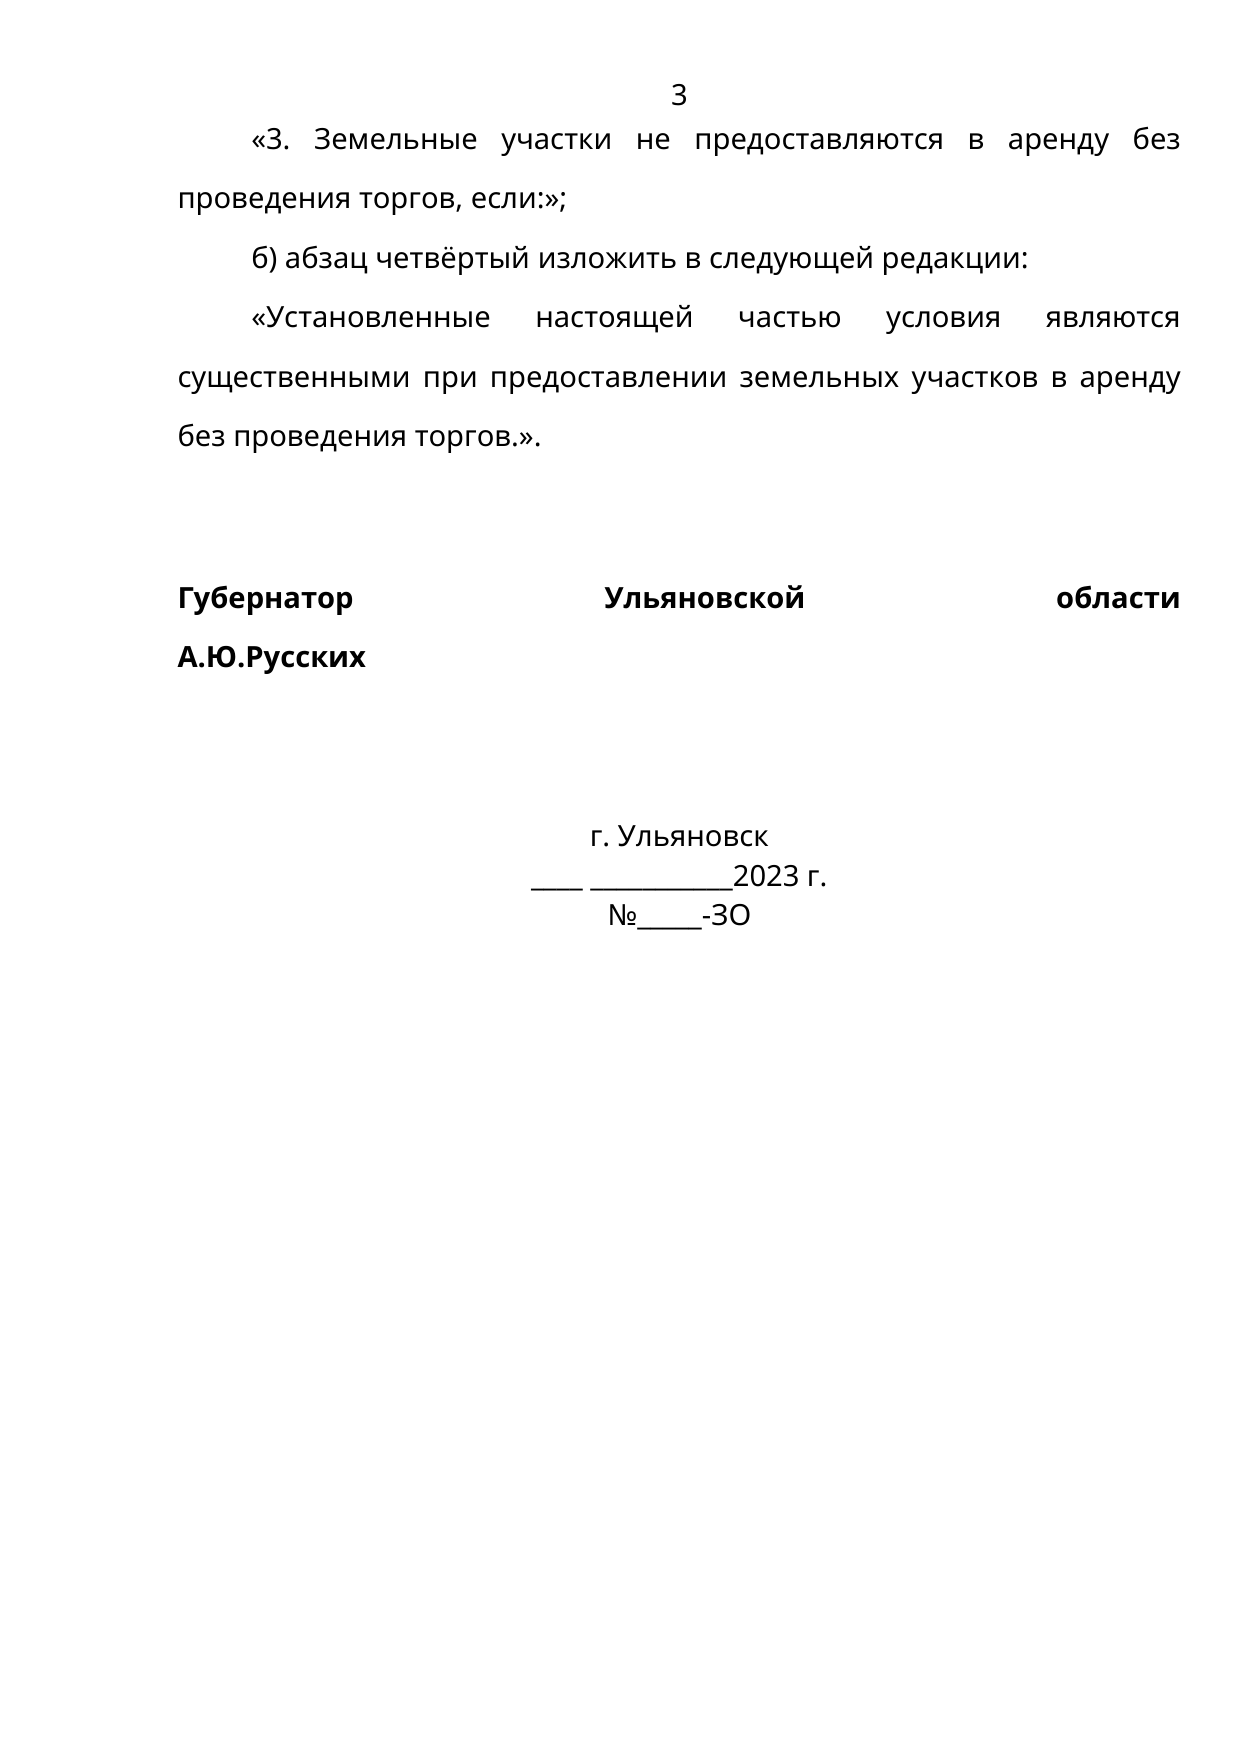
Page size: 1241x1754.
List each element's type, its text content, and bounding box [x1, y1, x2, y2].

text ____ ___________2023 г. [177, 855, 1181, 894]
text «3. Земельные участки не предоставляются в аренду без проведения торгов, если:»; [177, 118, 1181, 217]
text «Установленные настоящей частью условия являются существенными при предоставлении земельных участков в аренду без проведения торгов.». [177, 297, 1181, 455]
text №_____-ЗО [177, 894, 1181, 934]
text б) абзац четвёртый изложить в следующей редакции: [177, 237, 1181, 277]
text Губернатор Ульяновской области А.Ю.Русских [177, 577, 1181, 676]
text г. Ульяновск [177, 815, 1181, 855]
